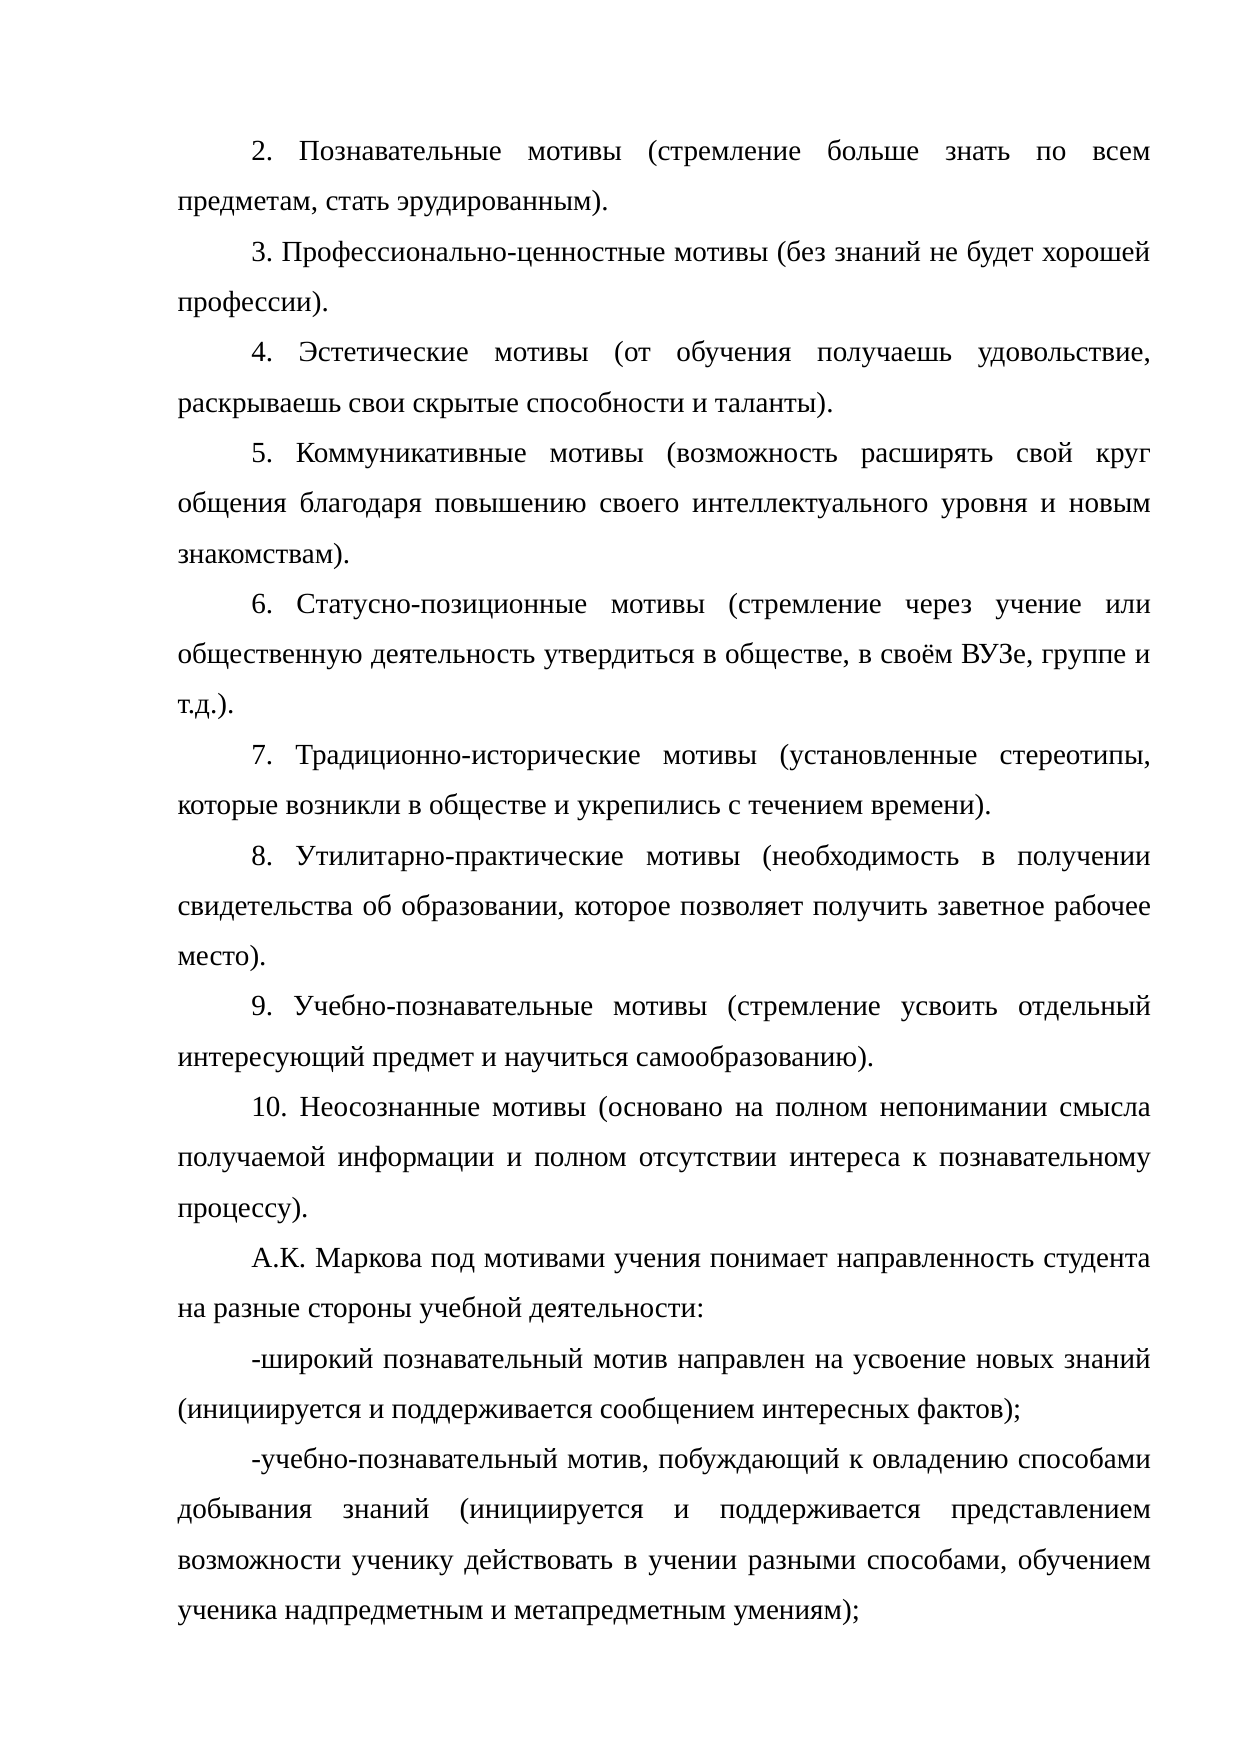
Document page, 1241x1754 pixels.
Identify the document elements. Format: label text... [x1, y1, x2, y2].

text -учебно-познавательный мотив, побуждающий к овладению способами добывания знаний (инициируется и поддерживается представлением возможности ученику действовать в учении разными способами, обучением ученика надпредметным и метапредметным умениям); [177, 1441, 1152, 1626]
text 10. Неосознанные мотивы (основано на полном непонимании смысла получаемой информации и полном отсутствии интереса к познавательному процессу). [177, 1089, 1152, 1223]
text -широкий познавательный мотив направлен на усвоение новых знаний (инициируется и поддерживается сообщением интересных фактов); [177, 1341, 1152, 1424]
text 2. Познавательные мотивы (стремление больше знать по всем предметам, стать эрудированным). [177, 133, 1152, 217]
text 3. Профессионально-ценностные мотивы (без знаний не будет хорошей профессии). [177, 234, 1152, 318]
text А.К. Маркова под мотивами учения понимает направленность студента на разные стороны учебной деятельности: [177, 1240, 1152, 1324]
text 7. Традиционно-исторические мотивы (установленные стереотипы, которые возникли в обществе и укрепились с течением времени). [177, 737, 1152, 821]
text 9. Учебно-познавательные мотивы (стремление усвоить отдельный интересующий предмет и научиться самообразованию). [177, 988, 1152, 1072]
text 8. Утилитарно-практические мотивы (необходимость в получении свидетельства об образовании, которое позволяет получить заветное рабочее место). [177, 838, 1152, 972]
text 5. Коммуникативные мотивы (возможность расширять свой круг общения благодаря повышению своего интеллектуального уровня и новым знакомствам). [177, 435, 1152, 569]
text 4. Эстетические мотивы (от обучения получаешь удовольствие, раскрываешь свои скрытые способности и таланты). [177, 334, 1152, 418]
text 6. Статусно-позиционные мотивы (стремление через учение или общественную деятельность утвердиться в обществе, в своём ВУЗе, группе и т.д.). [177, 586, 1152, 720]
